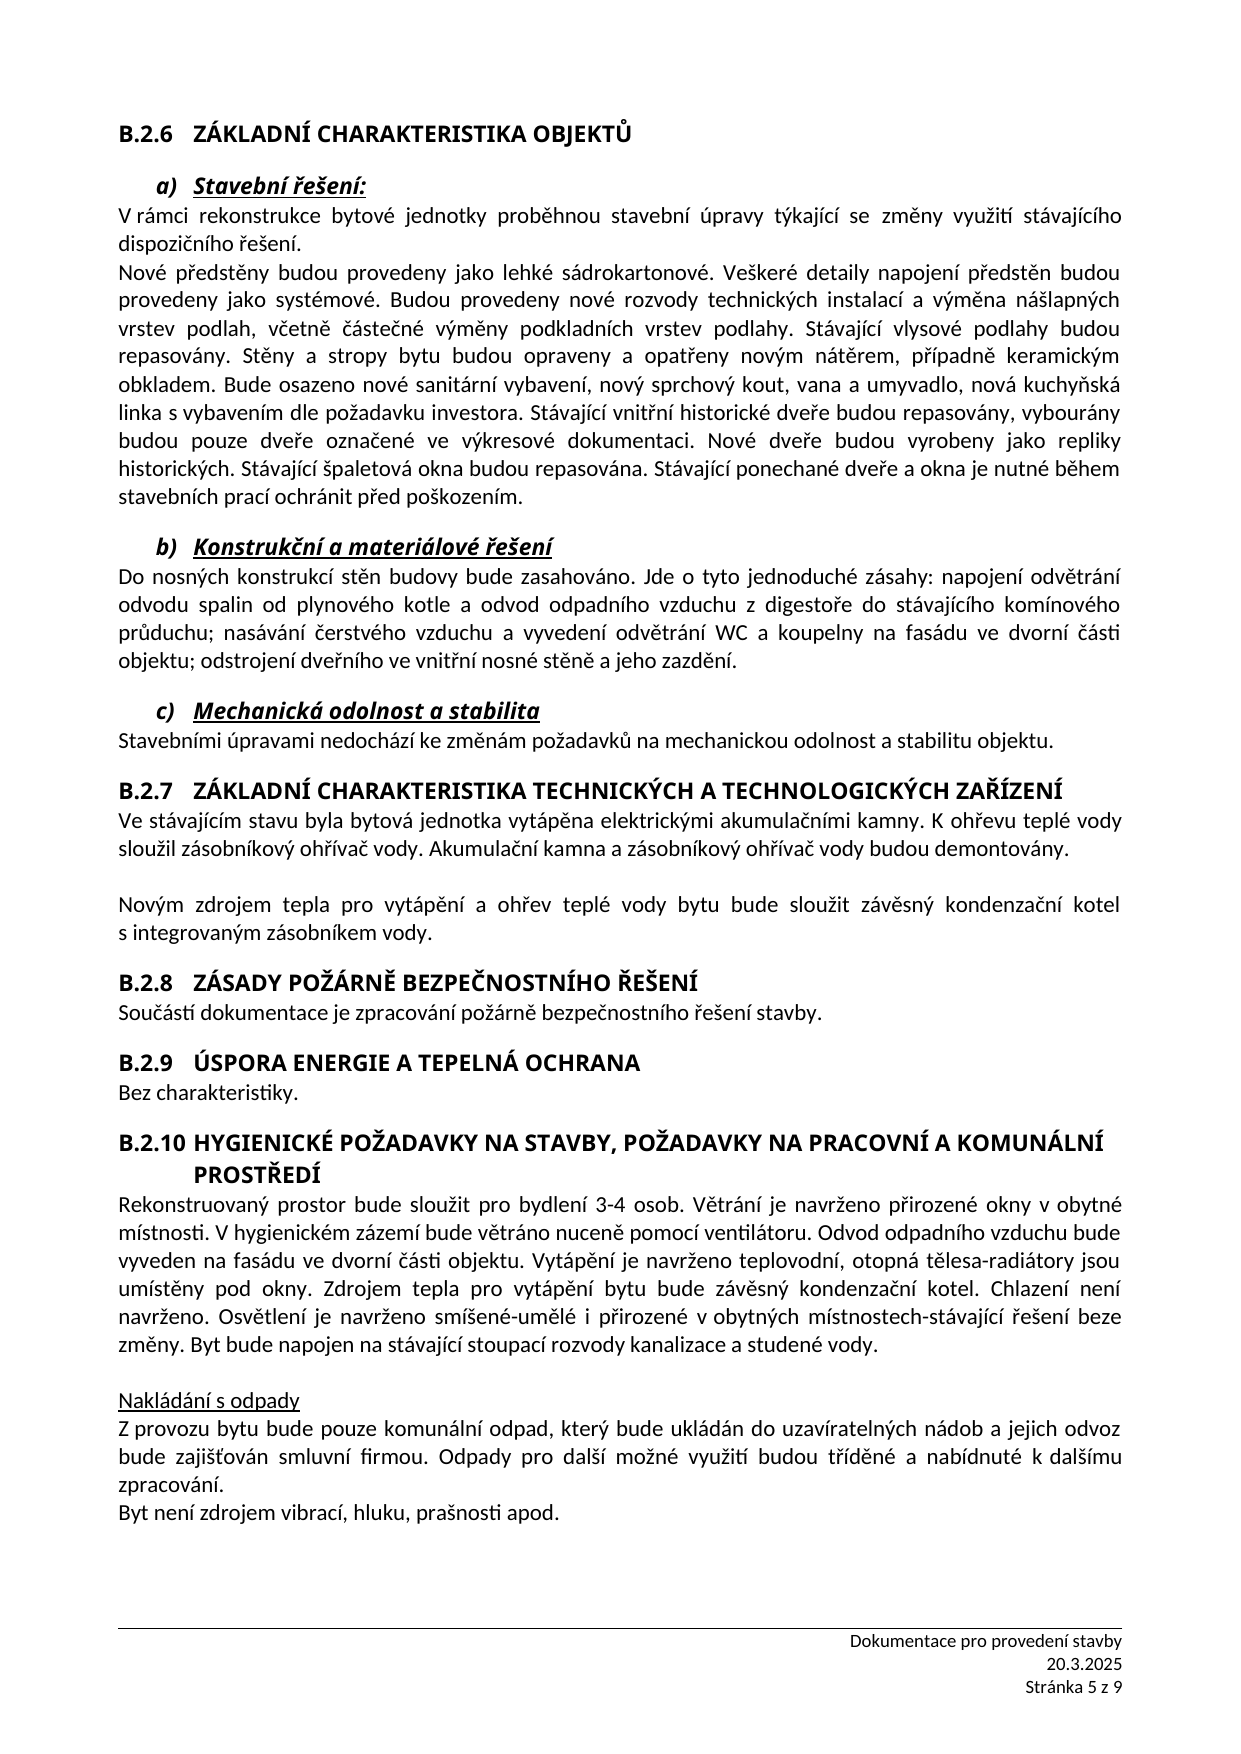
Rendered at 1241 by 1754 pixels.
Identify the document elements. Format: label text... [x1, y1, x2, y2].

text Bez charakteristiky. [118, 1078, 1122, 1106]
text Rekonstruovaný prostor bude sloužit pro bydlení 3-4 osob. Větrání je navrženo přirozené okny v obytné místnosti. V hygienickém zázemí bude větráno nuceně pomocí ventilátoru. Odvod odpadního vzduchu bude vyveden na fasádu ve dvorní části objektu. Vytápění je navrženo teplovodní, otopná tělesa-radiátory jsou umístěny pod okny. Zdrojem tepla pro vytápění bytu bude závěsný kondenzační kotel. Chlazení není navrženo. Osvětlení je navrženo smíšené-umělé i přirozené v obytných místnostech-stávající řešení beze změny. Byt bude napojen na stávající stoupací rozvody kanalizace a studené vody. [118, 1190, 1122, 1358]
text Z provozu bytu bude pouze komunální odpad, který bude ukládán do uzavíratelných nádob a jejich odvoz bude zajišťován smluvní firmou. Odpady pro další možné využití budou tříděné a nabídnuté k dalšímu zpracování. [118, 1414, 1122, 1498]
text Byt není zdrojem vibrací, hluku, prašnosti apod. [118, 1498, 1122, 1526]
list ZÁSADY POŽÁRNĚ BEZPEČNOSTNÍHO ŘEŠENÍ [118, 967, 1122, 998]
text Do nosných konstrukcí stěn budovy bude zasahováno. Jde o tyto jednoduché zásahy: napojení odvětrání odvodu spalin od plynového kotle a odvod odpadního vzduchu z digestoře do stávajícího komínového průduchu; nasávání čerstvého vzduchu a vyvedení odvětrání WC a koupelny na fasádu ve dvorní části objektu; odstrojení dveřního ve vnitřní nosné stěně a jeho zazdění. [118, 562, 1122, 674]
list ÚSPORA ENERGIE A TEPELNÁ OCHRANA [118, 1047, 1122, 1078]
text Součástí dokumentace je zpracování požárně bezpečnostního řešení stavby. [118, 998, 1122, 1026]
text V rámci rekonstrukce bytové jednotky proběhnou stavební úpravy týkající se změny využití stávajícího dispozičního řešení. [118, 202, 1122, 258]
text Stavebními úpravami nedochází ke změnám požadavků na mechanickou odolnost a stabilitu objektu. [118, 726, 1122, 754]
list ZÁKLADNÍ CHARAKTERISTIKA TECHNICKÝCH A TECHNOLOGICKÝCH ZAŘÍZENÍ [118, 775, 1122, 806]
subtitle Stavební řešení: [156, 170, 1122, 202]
text Novým zdrojem tepla pro vytápění a ohřev teplé vody bytu bude sloužit závěsný kondenzační kotel s integrovaným zásobníkem vody. [118, 890, 1122, 946]
subtitle Konstrukční a materiálové řešení [156, 531, 1122, 562]
subtitle Mechanická odolnost a stabilita [156, 695, 1122, 726]
text Nové předstěny budou provedeny jako lehké sádrokartonové. Veškeré detaily napojení předstěn budou provedeny jako systémové. Budou provedeny nové rozvody technických instalací a výměna nášlapných vrstev podlah, včetně částečné výměny podkladních vrstev podlahy. Stávající vlysové podlahy budou repasovány. Stěny a stropy bytu budou opraveny a opatřeny novým nátěrem, případně keramickým obkladem. Bude osazeno nové sanitární vybavení, nový sprchový kout, vana a umyvadlo, nová kuchyňská linka s vybavením dle požadavku investora. Stávající vnitřní historické dveře budou repasovány, vybourány budou pouze dveře označené ve výkresové dokumentaci. Nové dveře budou vyrobeny jako repliky historických. Stávající špaletová okna budou repasována. Stávající ponechané dveře a okna je nutné během stavebních prací ochránit před poškozením. [118, 258, 1122, 510]
text Nakládání s odpady [118, 1386, 1122, 1414]
list HYGIENICKÉ POŽADAVKY NA STAVBY, POŽADAVKY NA PRACOVNÍ A KOMUNÁLNÍ PROSTŘEDÍ [118, 1127, 1122, 1190]
text Ve stávajícím stavu byla bytová jednotka vytápěna elektrickými akumulačními kamny. K ohřevu teplé vody sloužil zásobníkový ohřívač vody. Akumulační kamna a zásobníkový ohřívač vody budou demontovány. [118, 806, 1122, 862]
list ZÁKLADNÍ CHARAKTERISTIKA OBJEKTŮ [118, 118, 1122, 149]
